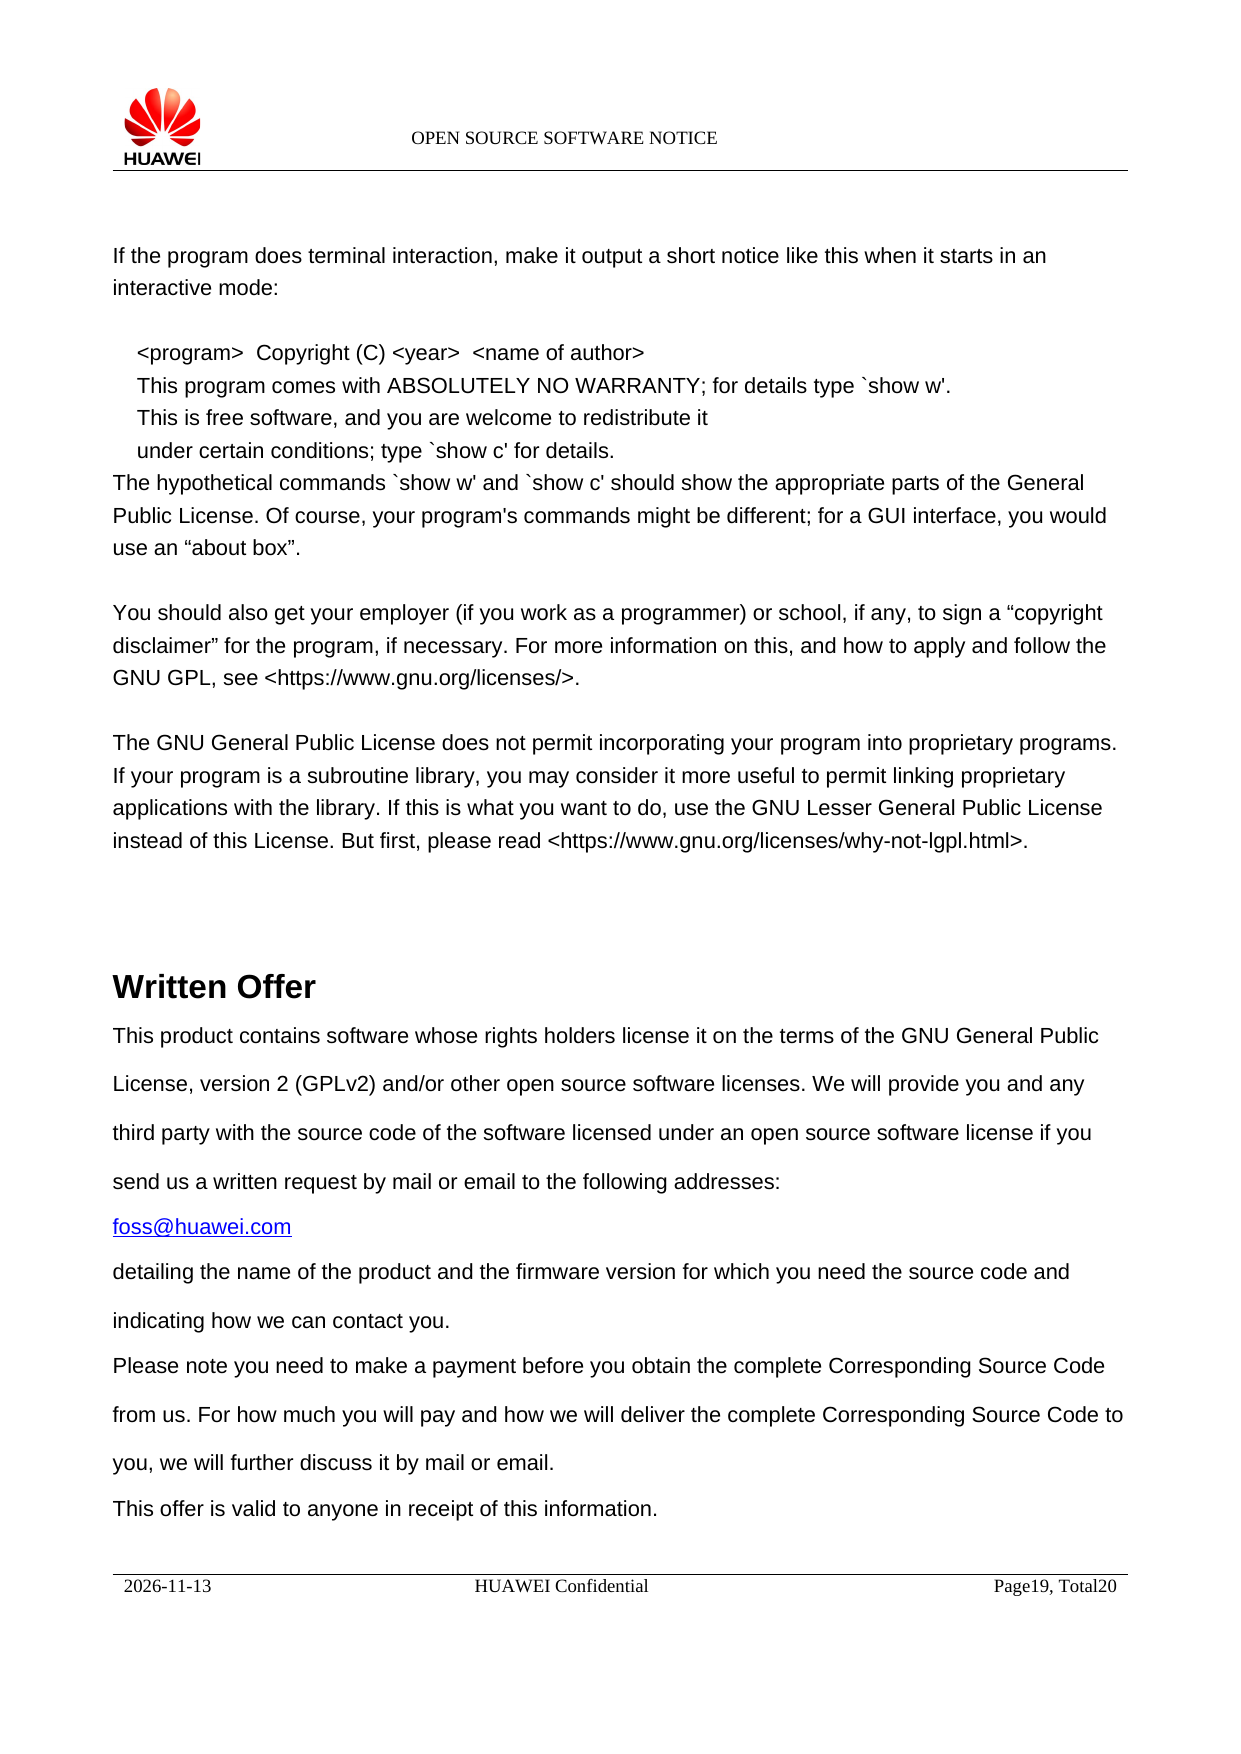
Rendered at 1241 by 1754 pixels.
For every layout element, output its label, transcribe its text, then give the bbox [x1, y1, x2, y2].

text The GNU General Public License does not permit incorporating your program into proprietary programs. If your program is a subroutine library, you may consider it more useful to permit linking proprietary applications with the library. If this is what you want to do, use the GNU Lesser General Public License instead of this License. But first, please read <https://www.gnu.org/licenses/why-not-lgpl.html>. [112, 726, 1128, 856]
text If the program does terminal interaction, make it output a short notice like this when it starts in an interactive mode: [112, 239, 1128, 304]
text This offer is valid to anyone in receipt of this information. [112, 1492, 1128, 1524]
picture [124, 88, 201, 165]
text Please note you need to make a payment before you obtain the complete Corresponding Source Code from us. For how much you will pay and how we will deliver the complete Corresponding Source Code to you, we will further discuss it by mail or email. [112, 1349, 1128, 1479]
text You should also get your employer (if you work as a programmer) or school, if any, to sign a “copyright disclaimer” for the program, if necessary. For more information on this, and how to apply and follow the GNU GPL, see <https://www.gnu.org/licenses/>. [112, 596, 1128, 694]
text This is free software, and you are welcome to redistribute it [112, 401, 1128, 434]
text Written Offer [112, 954, 1128, 1019]
text This product contains software whose rights holders license it on the terms of the GNU General Public License, version 2 (GPLv2) and/or other open source software licenses. We will provide you and any third party with the source code of the software licensed under an open source software license if you send us a written request by mail or email to the following addresses: [112, 1019, 1128, 1198]
text The hypothetical commands `show w' and `show c' should show the appropriate parts of the General Public License. Of course, your program's commands might be different; for a GUI interface, you would use an “about box”. [112, 466, 1128, 564]
text under certain conditions; type `show c' for details. [112, 434, 1128, 466]
text This program comes with ABSOLUTELY NO WARRANTY; for details type `show w'. [112, 369, 1128, 401]
text detailing the name of the product and the firmware version for which you need the source code and indicating how we can contact you. [112, 1255, 1128, 1337]
text <program> Copyright (C) <year> <name of author> [112, 336, 1128, 369]
text foss@huawei.com [112, 1210, 1128, 1243]
